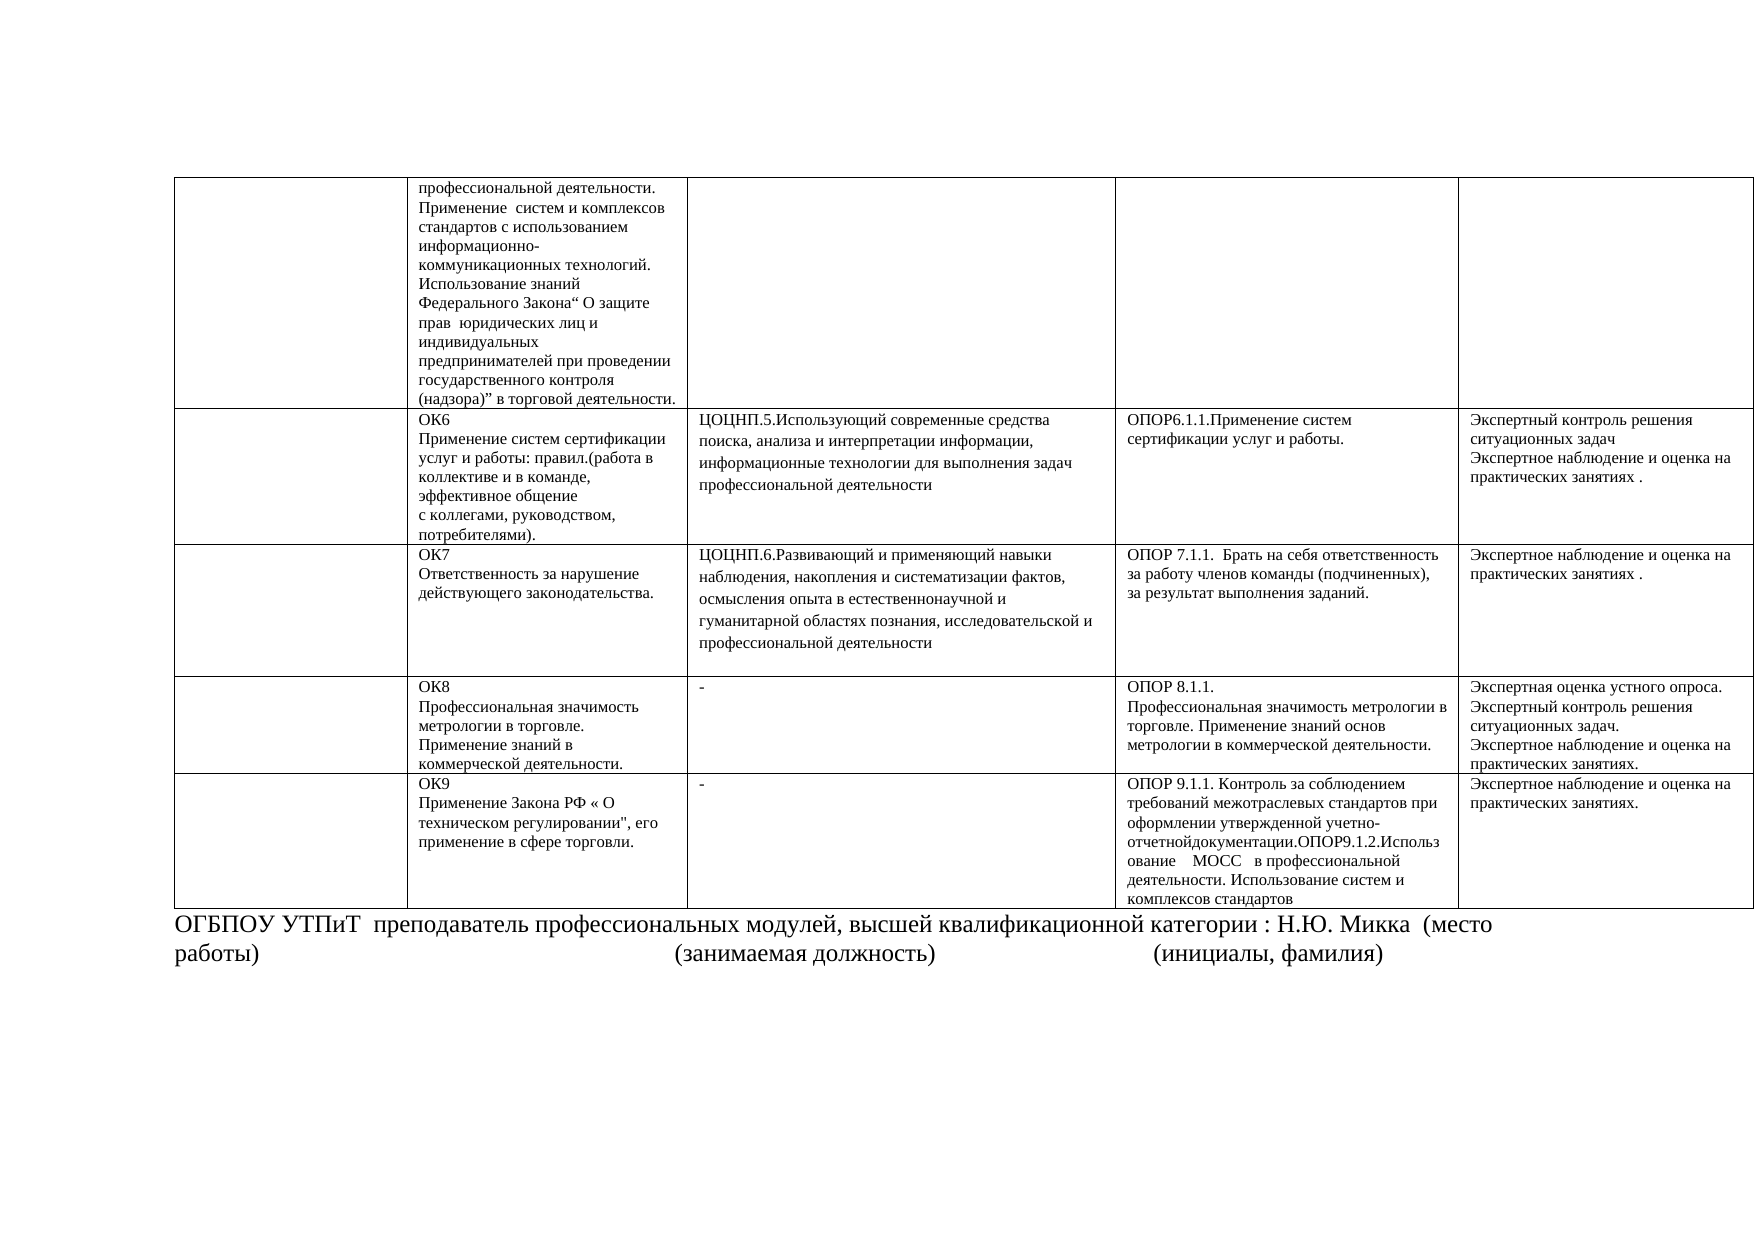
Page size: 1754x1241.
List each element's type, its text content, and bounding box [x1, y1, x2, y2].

table_cell Экспертное наблюдение и оценка на практических занятиях. [1459, 774, 1753, 908]
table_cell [1116, 178, 1458, 408]
table_cell [175, 545, 407, 676]
table_cell [175, 774, 407, 908]
table_cell Экспертный контроль решения ситуационных задач Экспертное наблюдение и оценка на практических занятиях . [1459, 409, 1753, 543]
table_cell - [688, 677, 1115, 773]
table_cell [1459, 178, 1753, 408]
table_cell ОПОР 8.1.1. Профессиональная значимость метрологии в торговле. Применение знаний основ метрологии в коммерческой деятельности. [1116, 677, 1458, 773]
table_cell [688, 178, 1115, 408]
table_cell ЦОЦНП.5.Использующий современные средства поиска, анализа и интерпретации информации, информационные технологии для выполнения задач профессиональной деятельности [688, 409, 1115, 543]
table_cell ОК9 Применение Закона РФ « О техническом регулировании", его применение в сфере торговли. [408, 774, 687, 908]
table_cell Экспертная оценка устного опроса. Экспертный контроль решения ситуационных задач. Экспертное наблюдение и оценка на практических занятиях. [1459, 677, 1753, 773]
table_cell ЦОЦНП.6.Развивающий и применяющий навыки наблюдения, накопления и систематизации фактов, осмысления опыта в естественнонаучной и гуманитарной областях познания, исследовательской и профессиональной деятельности [688, 545, 1115, 676]
table_cell ОПОР 9.1.1. Контроль за соблюдением требований межотраслевых стандартов при оформлении утвержденной учетно-отчетнойдокументации.ОПОР9.1.2.Использование МОСС в профессиональной деятельности. Использование систем и комплексов стандартов [1116, 774, 1458, 908]
table_cell [175, 178, 407, 408]
table_cell [175, 677, 407, 773]
table_cell ОПОР6.1.1.Применение систем сертификации услуг и работы. [1116, 409, 1458, 543]
table_cell ОК6 Применение систем сертификации услуг и работы: правил.(работа в коллективе и в команде, эффективное общение с коллегами, руководством, потребителями). [408, 409, 687, 543]
table_cell Экспертное наблюдение и оценка на практических занятиях . [1459, 545, 1753, 676]
table_cell ОК7 Ответственность за нарушение действующего законодательства. [408, 545, 687, 676]
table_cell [408, 178, 687, 408]
text ОГБПОУ УТПиТ преподаватель профессиональных модулей, высшей квалификационной категории : Н.Ю. Микка (место работы) (занимаемая должность) (инициалы, фамилия) [174, 909, 1577, 967]
table_cell - [688, 774, 1115, 908]
table_cell ОК8 Профессиональная значимость метрологии в торговле. Применение знаний в коммерческой деятельности. [408, 677, 687, 773]
table_cell ОПОР 7.1.1. Брать на себя ответственность за работу членов команды (подчиненных), за результат выполнения заданий. [1116, 545, 1458, 676]
table_cell [175, 409, 407, 543]
